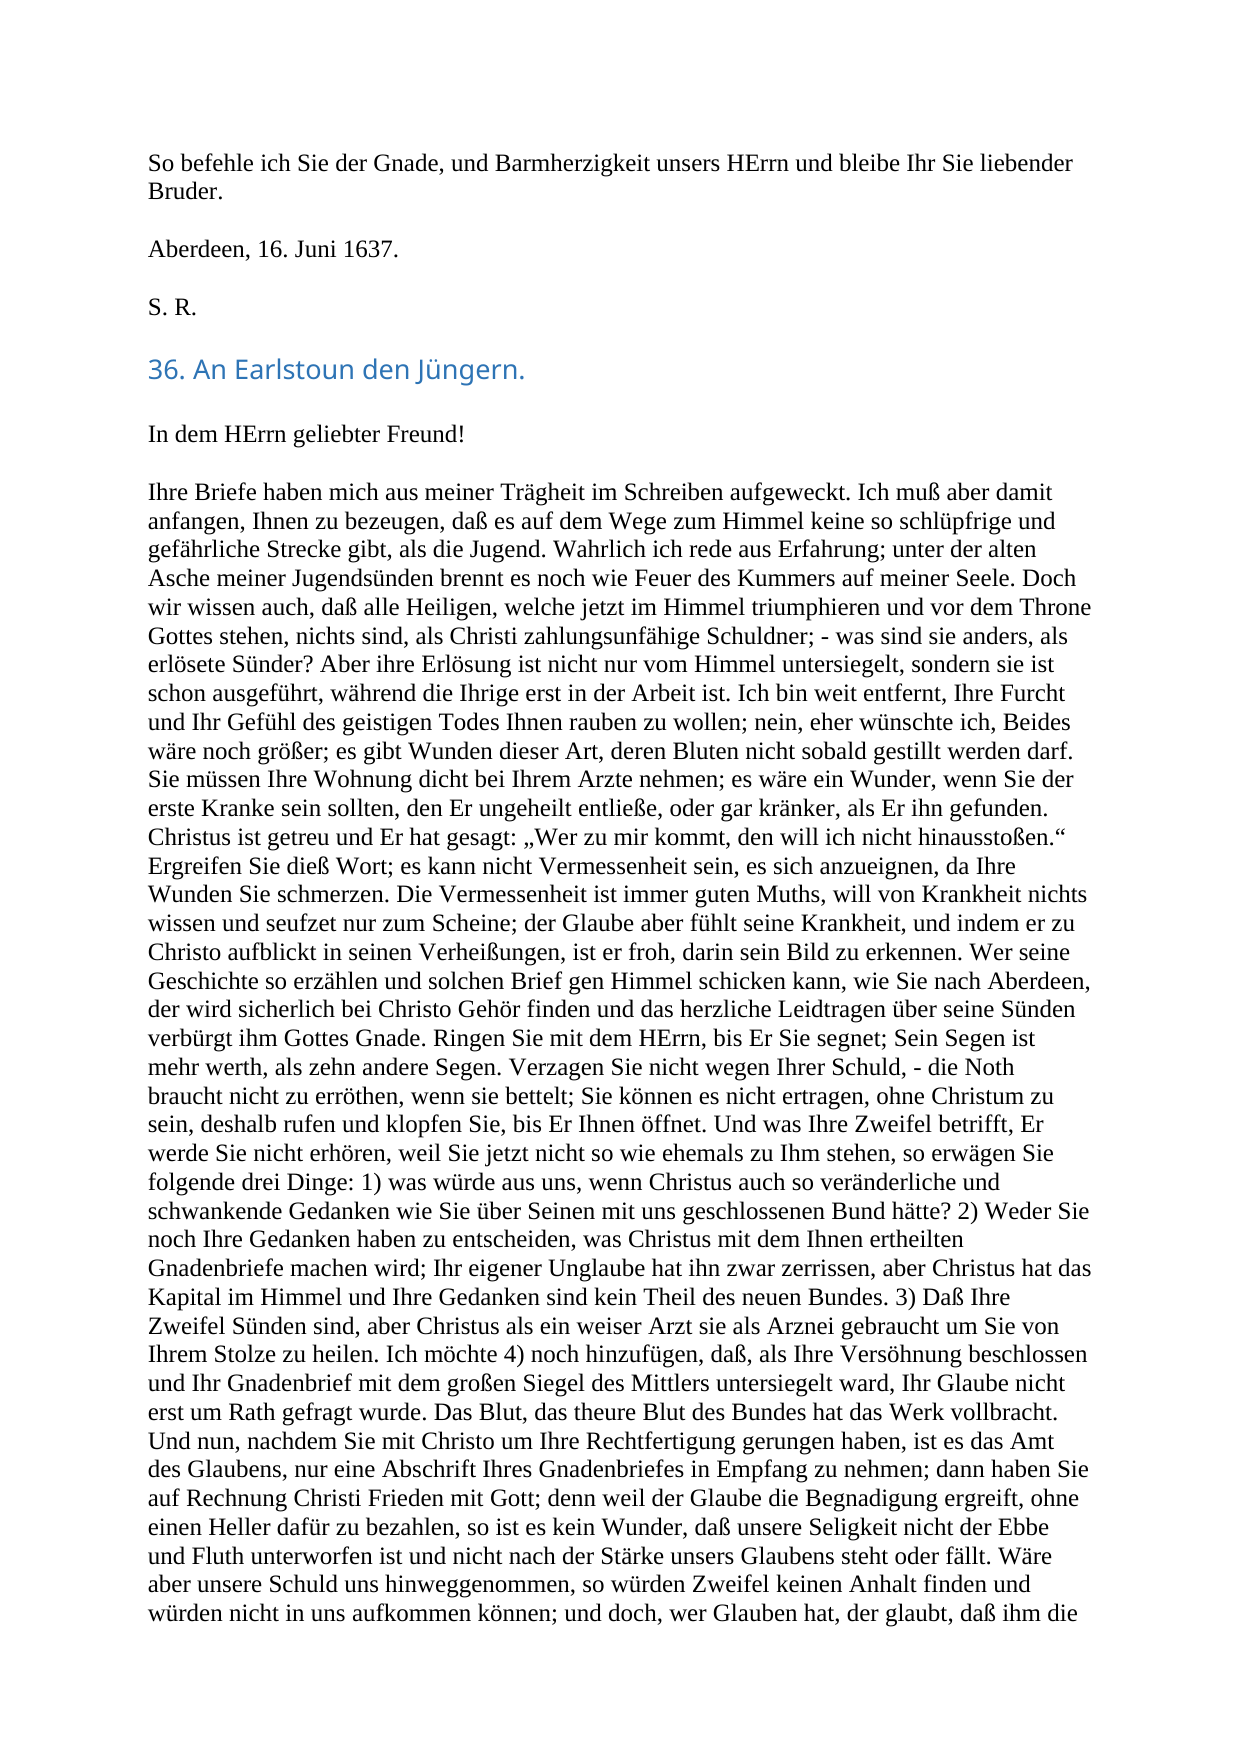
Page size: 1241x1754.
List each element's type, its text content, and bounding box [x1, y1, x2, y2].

text Aberdeen, 16. Juni 1637. [148, 234, 1093, 263]
text So befehle ich Sie der Gnade, und Barmherzigkeit unsers HErrn und bleibe Ihr Sie liebender Bruder. [148, 148, 1093, 205]
text In dem HErrn geliebter Freund! [148, 419, 1093, 448]
text S. R. [148, 292, 1093, 321]
subtitle 36. An Earlstoun den Jüngern. [148, 350, 1093, 387]
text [148, 477, 1093, 1627]
